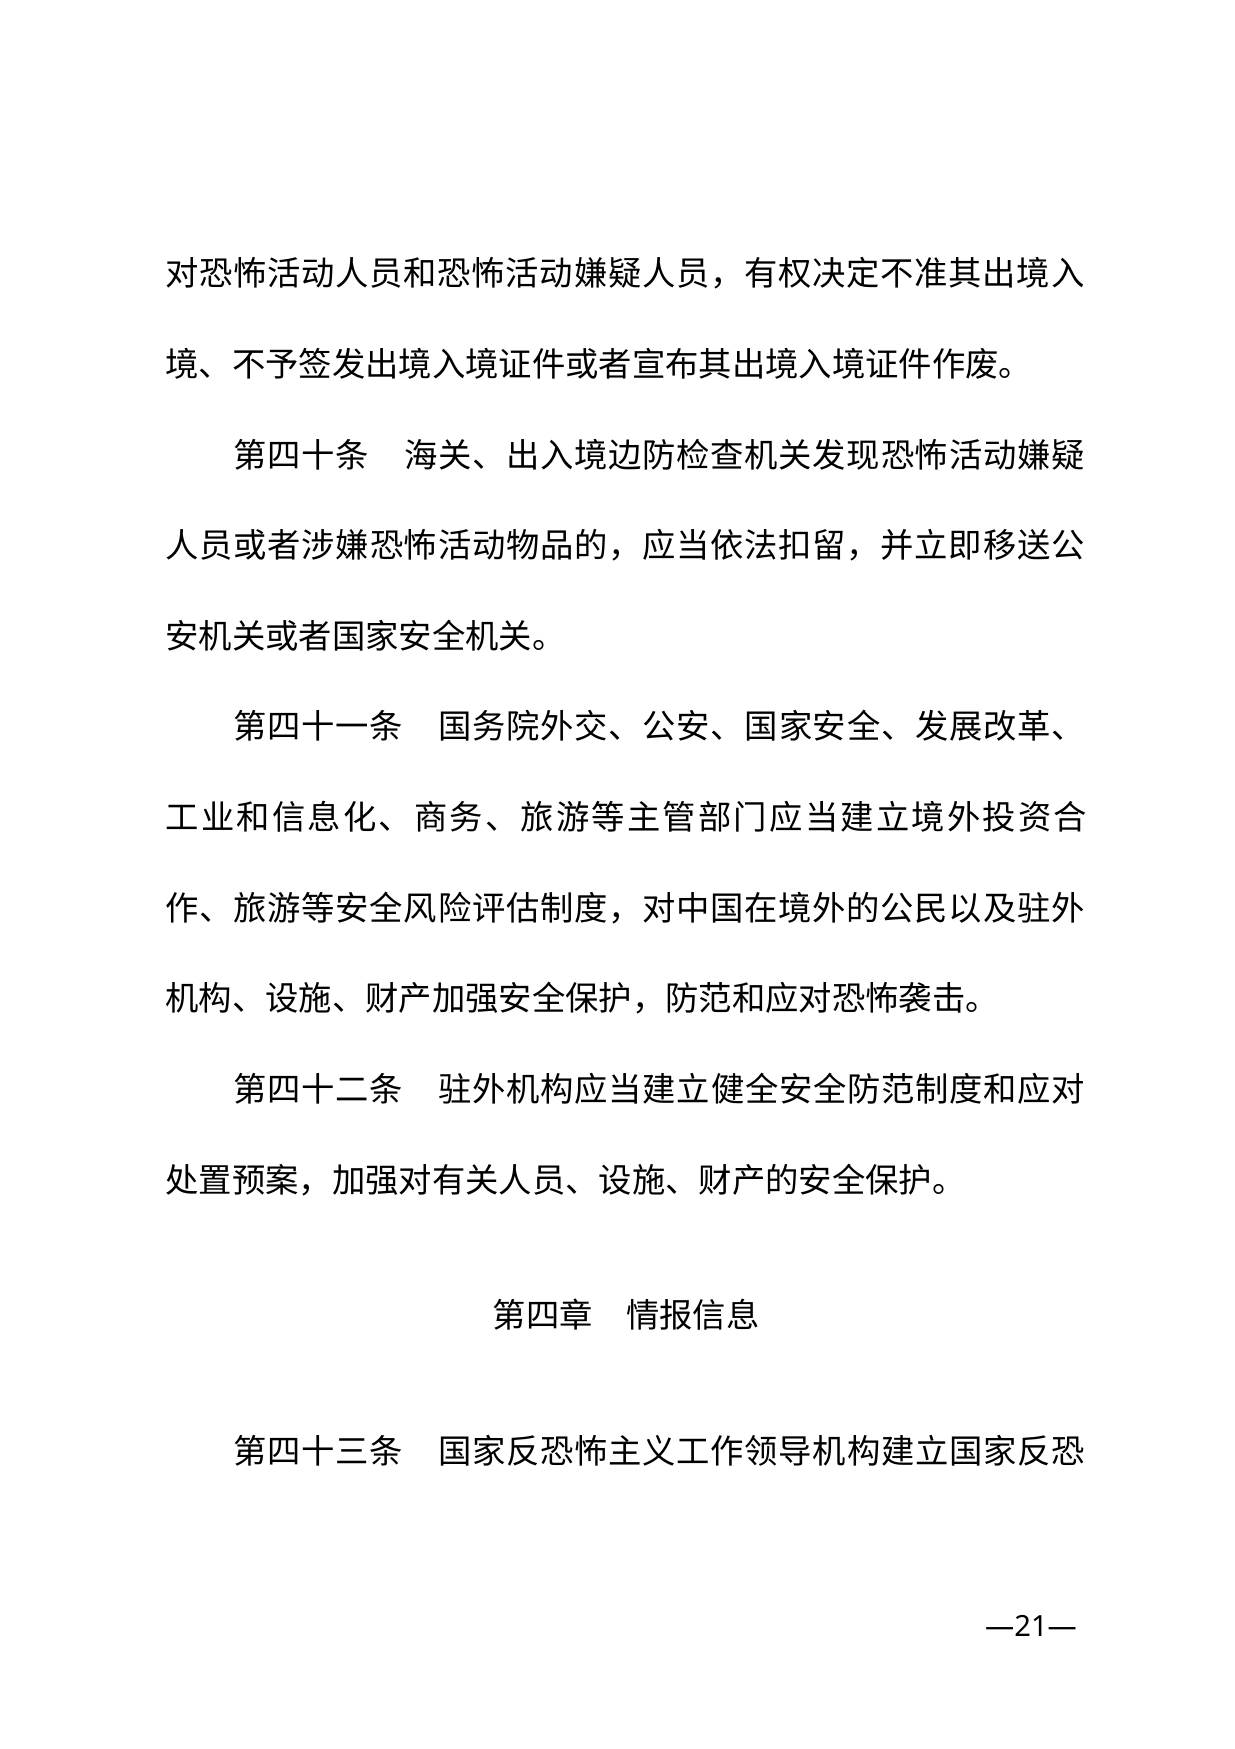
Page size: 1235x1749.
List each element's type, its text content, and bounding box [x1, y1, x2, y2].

text 第四十一条 国务院外交、公安、国家安全、发展改革、工业和信息化、商务、旅游等主管部门应当建立境外投资合作、旅游等安全风险评估制度，对中国在境外的公民以及驻外机构、设施、财产加强安全保护，防范和应对恐怖袭击。 [165, 679, 1087, 1042]
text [165, 226, 1087, 407]
text 第四十条 海关、出入境边防检查机关发现恐怖活动嫌疑人员或者涉嫌恐怖活动物品的，应当依法扣留，并立即移送公安机关或者国家安全机关。 [165, 407, 1087, 679]
text 第四章 情报信息 [165, 1268, 1087, 1359]
text 第四十二条 驻外机构应当建立健全安全防范制度和应对处置预案，加强对有关人员、设施、财产的安全保护。 [165, 1042, 1087, 1223]
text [165, 1404, 1087, 1495]
